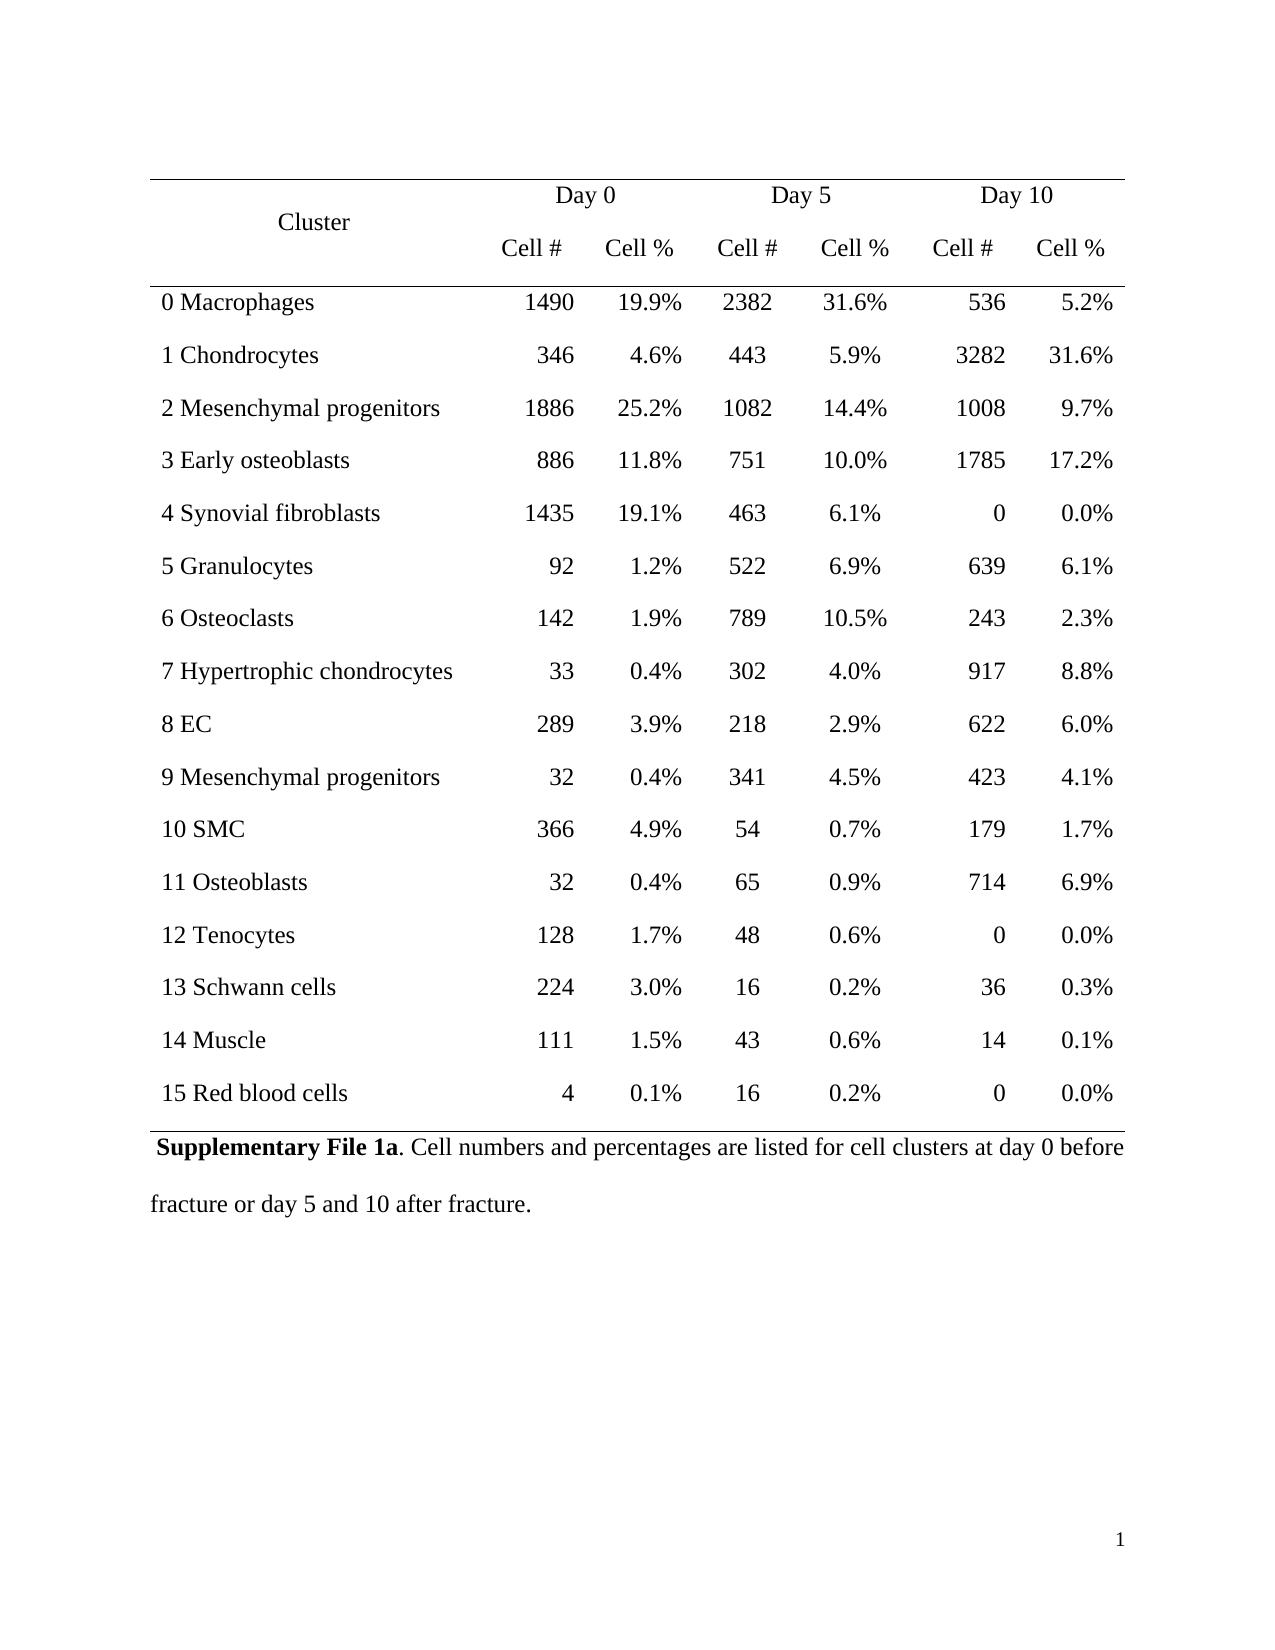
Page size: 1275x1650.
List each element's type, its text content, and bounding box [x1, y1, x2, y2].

table_cell 111 [478, 1025, 585, 1078]
table_cell 6.9% [801, 551, 909, 603]
table_cell 522 [693, 551, 801, 603]
table_cell 4.1% [1017, 762, 1124, 814]
table_cell 917 [909, 656, 1017, 709]
table_cell 443 [693, 340, 801, 393]
table_cell 0.0% [1017, 920, 1124, 972]
table_cell 6.9% [1017, 867, 1124, 920]
table_cell Cell % [1017, 233, 1124, 286]
table_cell 25.2% [585, 393, 693, 445]
table_cell 886 [478, 445, 585, 498]
table_cell 714 [909, 867, 1017, 920]
table_cell 10 SMC [150, 814, 478, 867]
table_cell 0.6% [801, 920, 909, 972]
table_cell 3.9% [585, 709, 693, 762]
table_cell 31.6% [801, 287, 909, 340]
table_cell 0.2% [801, 1078, 909, 1131]
table_cell 1082 [693, 393, 801, 445]
table_cell 4.5% [801, 762, 909, 814]
table_header Day 10 [909, 180, 1124, 232]
table_cell 14 [909, 1025, 1017, 1078]
table_cell 65 [693, 867, 801, 920]
table_cell 3.0% [585, 973, 693, 1025]
table_cell 17.2% [1017, 445, 1124, 498]
table_cell 8 EC [150, 709, 478, 762]
table_cell 639 [909, 551, 1017, 603]
table_cell 1435 [478, 498, 585, 551]
table_cell 751 [693, 445, 801, 498]
table_cell 11 Osteoblasts [150, 867, 478, 920]
table_cell 6.1% [801, 498, 909, 551]
table_cell 142 [478, 604, 585, 656]
table_cell 1 Chondrocytes [150, 340, 478, 393]
table_cell 463 [693, 498, 801, 551]
table_cell 6.1% [1017, 551, 1124, 603]
table_cell 0.1% [1017, 1025, 1124, 1078]
table_cell 0.4% [585, 762, 693, 814]
table_cell 0.4% [585, 867, 693, 920]
text Supplementary File 1a. Cell numbers and percentages are listed for cell clusters at day 0 before fracture or day 5 and 10 after fracture. [150, 1132, 1125, 1218]
table_cell 0 [909, 920, 1017, 972]
table_cell 0 Macrophages [150, 287, 478, 340]
table_cell 346 [478, 340, 585, 393]
table_cell 1008 [909, 393, 1017, 445]
table_cell 1.5% [585, 1025, 693, 1078]
table_cell 10.0% [801, 445, 909, 498]
table_cell 289 [478, 709, 585, 762]
table_cell 6 Osteoclasts [150, 604, 478, 656]
table_cell 8.8% [1017, 656, 1124, 709]
table_cell 2382 [693, 287, 801, 340]
table_cell 2.9% [801, 709, 909, 762]
table_cell 0.7% [801, 814, 909, 867]
table_cell 218 [693, 709, 801, 762]
table_cell 33 [478, 656, 585, 709]
table_cell 43 [693, 1025, 801, 1078]
table_cell 11.8% [585, 445, 693, 498]
table_cell 1490 [478, 287, 585, 340]
table_cell 366 [478, 814, 585, 867]
table_cell 1.2% [585, 551, 693, 603]
table_cell 7 Hypertrophic chondrocytes [150, 656, 478, 709]
table_cell 92 [478, 551, 585, 603]
table_cell 1.9% [585, 604, 693, 656]
table_cell 1.7% [1017, 814, 1124, 867]
table_cell 4 [478, 1078, 585, 1131]
table_cell Cell # [909, 233, 1017, 286]
table_cell 9 Mesenchymal progenitors [150, 762, 478, 814]
table_cell 32 [478, 762, 585, 814]
table_cell 0 [909, 498, 1017, 551]
table_cell 48 [693, 920, 801, 972]
table_cell 0.1% [585, 1078, 693, 1131]
table_cell 54 [693, 814, 801, 867]
table_header Day 5 [693, 180, 909, 232]
table_cell 0.0% [1017, 1078, 1124, 1131]
table_cell 0.0% [1017, 498, 1124, 551]
table_cell Cell # [693, 233, 801, 286]
table_cell 622 [909, 709, 1017, 762]
table_cell 3 Early osteoblasts [150, 445, 478, 498]
table_cell 179 [909, 814, 1017, 867]
table_cell 3282 [909, 340, 1017, 393]
table_cell 4.0% [801, 656, 909, 709]
table_cell Cell # [478, 233, 585, 286]
table_cell 1886 [478, 393, 585, 445]
table_header Day 0 [478, 180, 693, 232]
table_cell 4.6% [585, 340, 693, 393]
table_cell 36 [909, 973, 1017, 1025]
table_cell 2 Mesenchymal progenitors [150, 393, 478, 445]
table_cell 14.4% [801, 393, 909, 445]
table_cell 5.9% [801, 340, 909, 393]
table_cell 0.6% [801, 1025, 909, 1078]
table_cell 789 [693, 604, 801, 656]
table_cell 10.5% [801, 604, 909, 656]
table_cell 0.3% [1017, 973, 1124, 1025]
table_cell Cell % [801, 233, 909, 286]
table_cell 32 [478, 867, 585, 920]
table_cell 5.2% [1017, 287, 1124, 340]
table_cell 128 [478, 920, 585, 972]
table_cell 6.0% [1017, 709, 1124, 762]
table_cell 224 [478, 973, 585, 1025]
table_cell 0.4% [585, 656, 693, 709]
table_cell 16 [693, 1078, 801, 1131]
table_cell 1.7% [585, 920, 693, 972]
table_cell 1785 [909, 445, 1017, 498]
table_cell 31.6% [1017, 340, 1124, 393]
table_cell 13 Schwann cells [150, 973, 478, 1025]
table_cell 0.9% [801, 867, 909, 920]
table_cell 4.9% [585, 814, 693, 867]
table_cell 16 [693, 973, 801, 1025]
table_cell 15 Red blood cells [150, 1078, 478, 1131]
table_cell 2.3% [1017, 604, 1124, 656]
table_cell 341 [693, 762, 801, 814]
table_cell 14 Muscle [150, 1025, 478, 1078]
table_cell 12 Tenocytes [150, 920, 478, 972]
table_cell 0 [909, 1078, 1017, 1131]
table_header Cluster [150, 180, 478, 286]
table_cell Cell % [585, 233, 693, 286]
table_cell 302 [693, 656, 801, 709]
table_cell 423 [909, 762, 1017, 814]
table_cell 243 [909, 604, 1017, 656]
table_cell 536 [909, 287, 1017, 340]
table_cell 5 Granulocytes [150, 551, 478, 603]
table_cell 19.1% [585, 498, 693, 551]
table_cell 0.2% [801, 973, 909, 1025]
table_cell 9.7% [1017, 393, 1124, 445]
table_cell 19.9% [585, 287, 693, 340]
table_cell 4 Synovial fibroblasts [150, 498, 478, 551]
